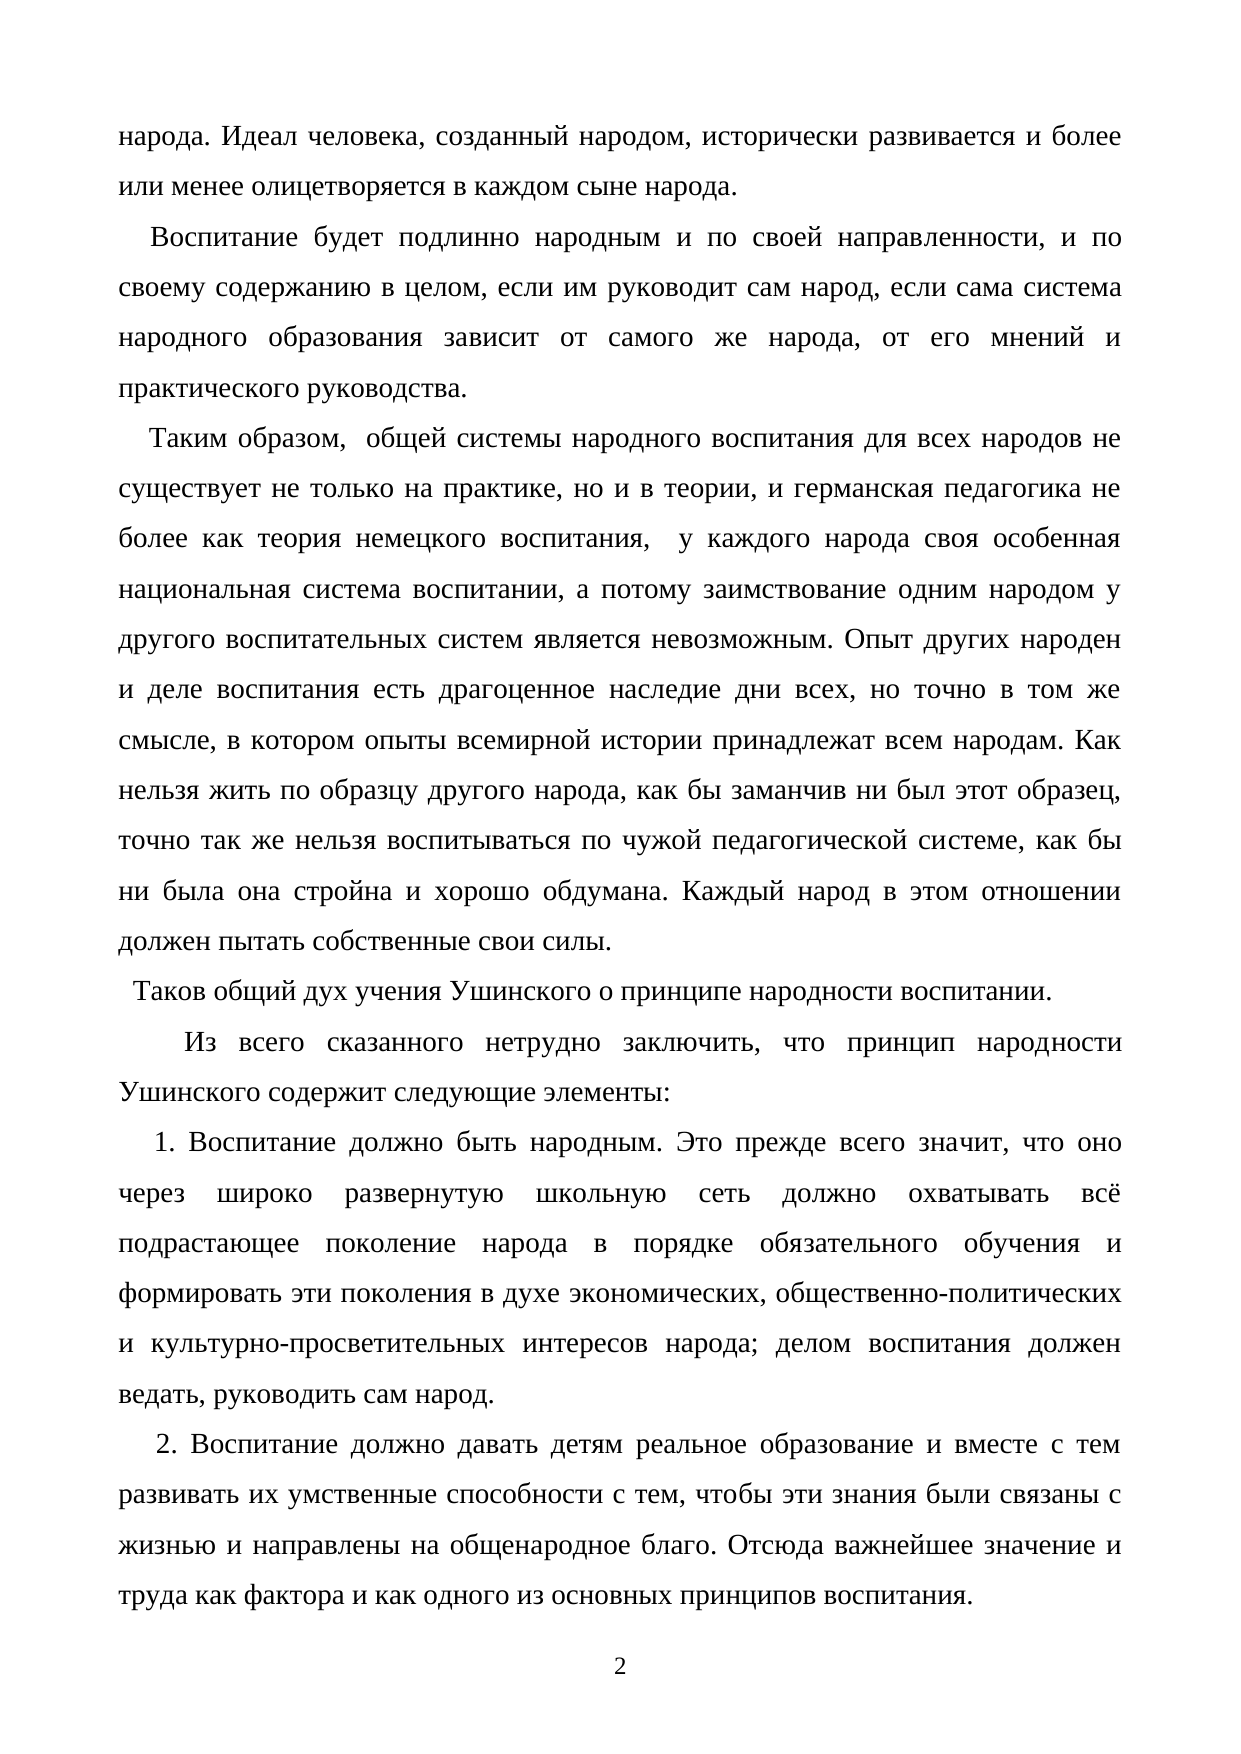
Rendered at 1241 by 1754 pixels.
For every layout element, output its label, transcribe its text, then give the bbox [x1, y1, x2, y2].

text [118, 118, 1122, 202]
text Из всего сказанного нетрудно заключить, что принцип народности Ушинского содержит следующие элементы: [118, 1024, 1122, 1108]
text Таким образом, общей системы народного воспитания для всех народов не существует не только на практике, но и в теории, и германская педагогика не более как теория немецкого воспитания, у каждого народа своя особенная национальная система воспитании, а потому заимствование одним народом у другого воспитательных систем является невозможным. Опыт других народен и деле воспитания есть драгоценное наследие дни всех, но точно в том же смысле, в котором опыты всемирной истории принадлежат всем народам. Как нельзя жить по образцу другого народа, как бы заманчив ни был этот образец, точно так же нельзя воспитываться по чужой педагогической системе, как бы ни была она стройна и хорошо обдумана. Каждый народ в этом отношении должен пытать собственные свои силы. [118, 420, 1122, 957]
text 2. Воспитание должно давать детям реальное образование и вместе с тем развивать их умственные способности с тем, чтобы эти знания были связаны с жизнью и направлены на общенародное благо. Отсюда важнейшее значение и труда как фактора и как одного из основных принципов воспитания. [118, 1426, 1122, 1611]
text Воспитание будет подлинно народным и по своей направленности, и по своему содержанию в целом, если им руководит сам народ, если сама система народного образования зависит от самого же народа, от его мнений и практического руководства. [118, 219, 1122, 403]
text 1. Воспитание должно быть народным. Это прежде всего значит, что оно через широко развернутую школьную сеть должно охватывать всё подрастающее поколение народа в порядке обязательного обучения и формировать эти поколения в духе экономических, общественно-политических и культурно-просветительных интересов народа; делом воспитания должен ведать, руководить сам народ. [118, 1124, 1122, 1409]
text Таков общий дух учения Ушинского о принципе народности воспитании. [118, 973, 1122, 1007]
